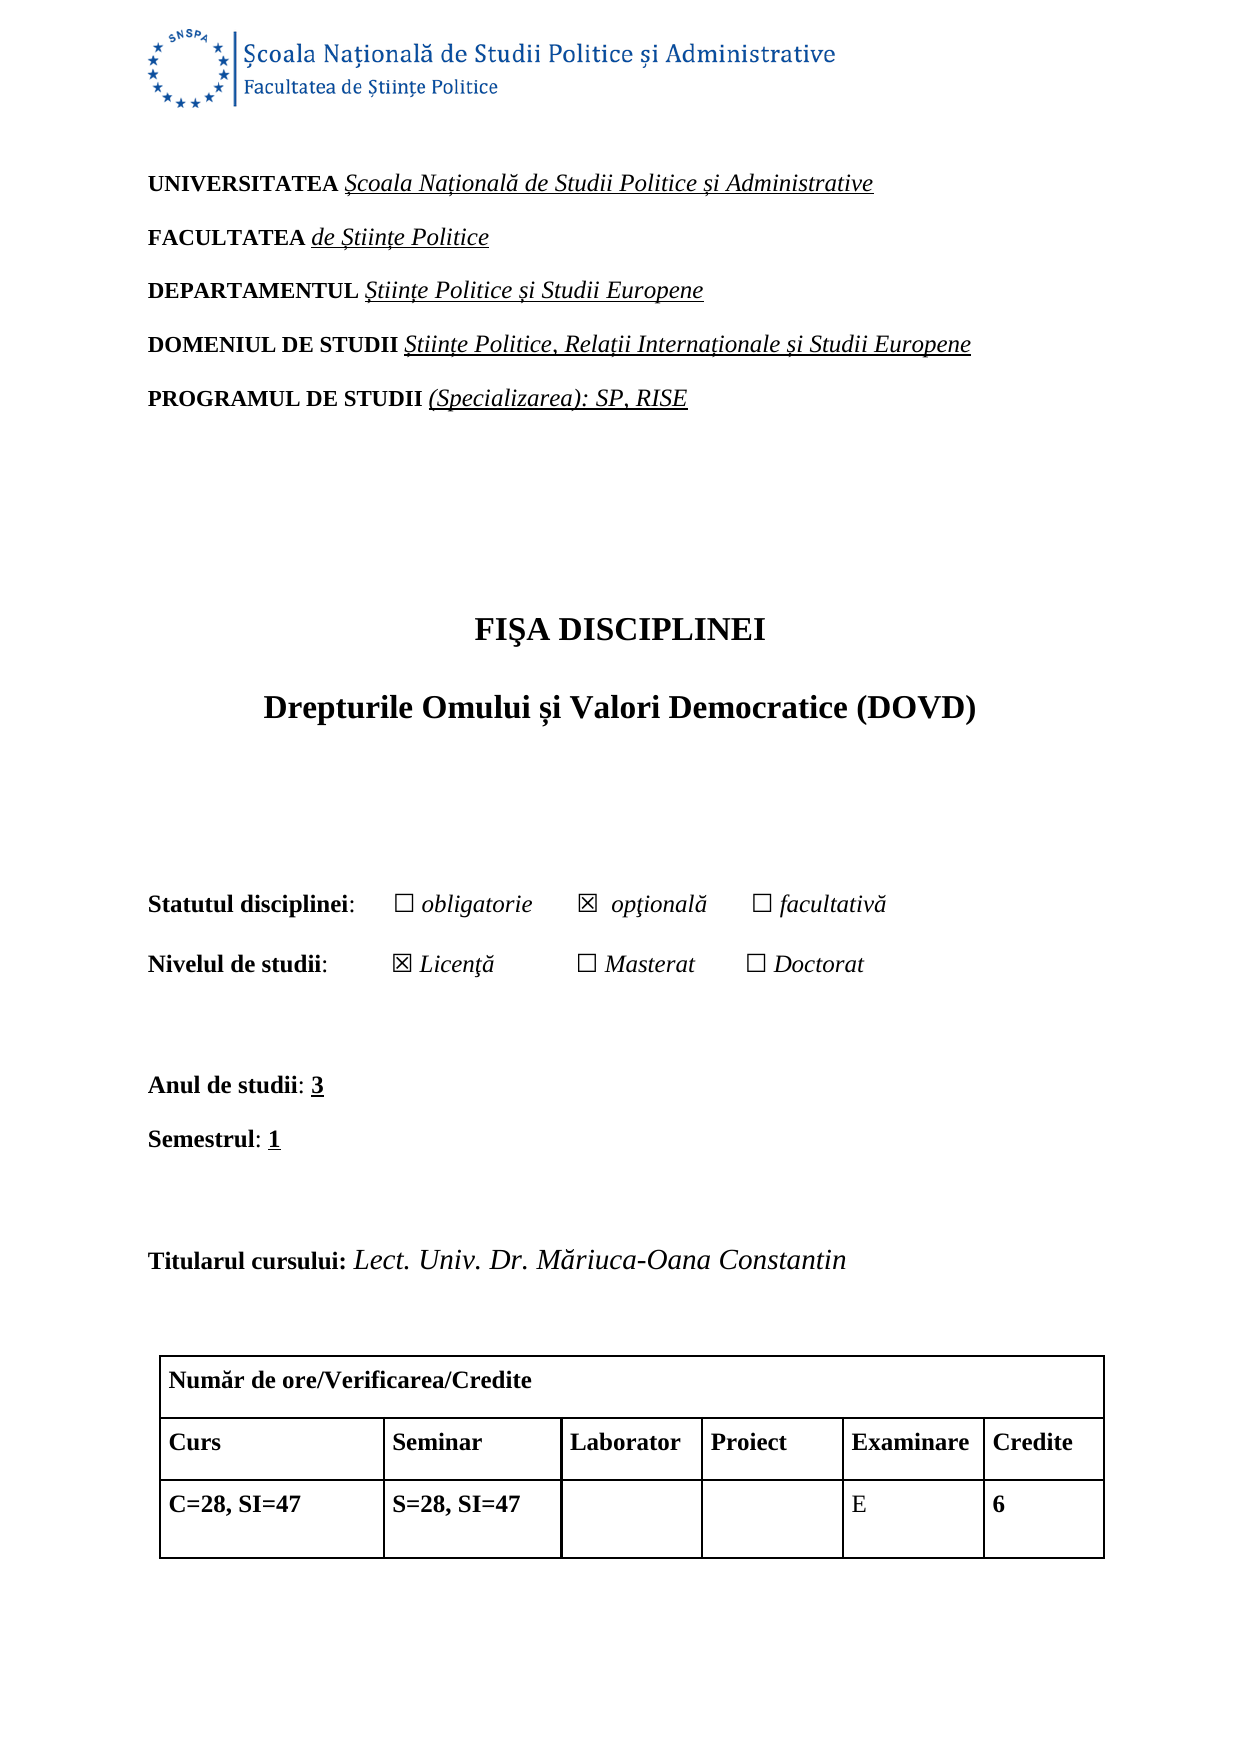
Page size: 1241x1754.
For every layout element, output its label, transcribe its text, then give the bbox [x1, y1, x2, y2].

text Nivelul de studii: ☒ Licenţă ☐ Masterat ☐ Doctorat [148, 946, 1093, 980]
text UNIVERSITATEA Școala Națională de Studii Politice și Administrative [148, 168, 1093, 197]
table_cell C=28, SI=47 [161, 1481, 383, 1557]
text Drepturile Omului și Valori Democratice (DOVD) [148, 687, 1093, 726]
table_cell Examinare [844, 1419, 983, 1478]
text Statutul disciplinei: ☐ obligatorie ☒ opţională ☐ facultativă [148, 886, 1093, 920]
text DEPARTAMENTUL Științe Politice și Studii Europene [148, 276, 1093, 304]
text Semestrul: 1 [148, 1124, 1093, 1153]
text Titularul cursului: Lect. Univ. Dr. Măriuca-Oana Constantin [148, 1242, 1093, 1275]
table_cell Curs [161, 1419, 383, 1478]
table_cell Laborator [563, 1419, 701, 1478]
table_cell [703, 1481, 842, 1557]
table_cell Proiect [703, 1419, 842, 1478]
text PROGRAMUL DE STUDII (Specializarea): SP, RISE [148, 383, 1093, 412]
table_header Număr de ore/Verificarea/Credite [161, 1357, 1103, 1417]
table_cell Seminar [385, 1419, 560, 1478]
picture [147, 29, 836, 108]
table_cell 6 [985, 1481, 1103, 1557]
text FACULTATEA de Științe Politice [148, 222, 1093, 251]
table_cell Credite [985, 1419, 1103, 1478]
text Anul de studii: 3 [148, 1070, 1093, 1099]
text DOMENIUL DE STUDII Științe Politice, Relații Internaționale și Studii Europene [148, 329, 1093, 358]
text FIŞA DISCIPLINEI [148, 609, 1093, 647]
table_cell S=28, SI=47 [385, 1481, 560, 1557]
table_cell [563, 1481, 701, 1557]
table_cell E [844, 1481, 983, 1557]
